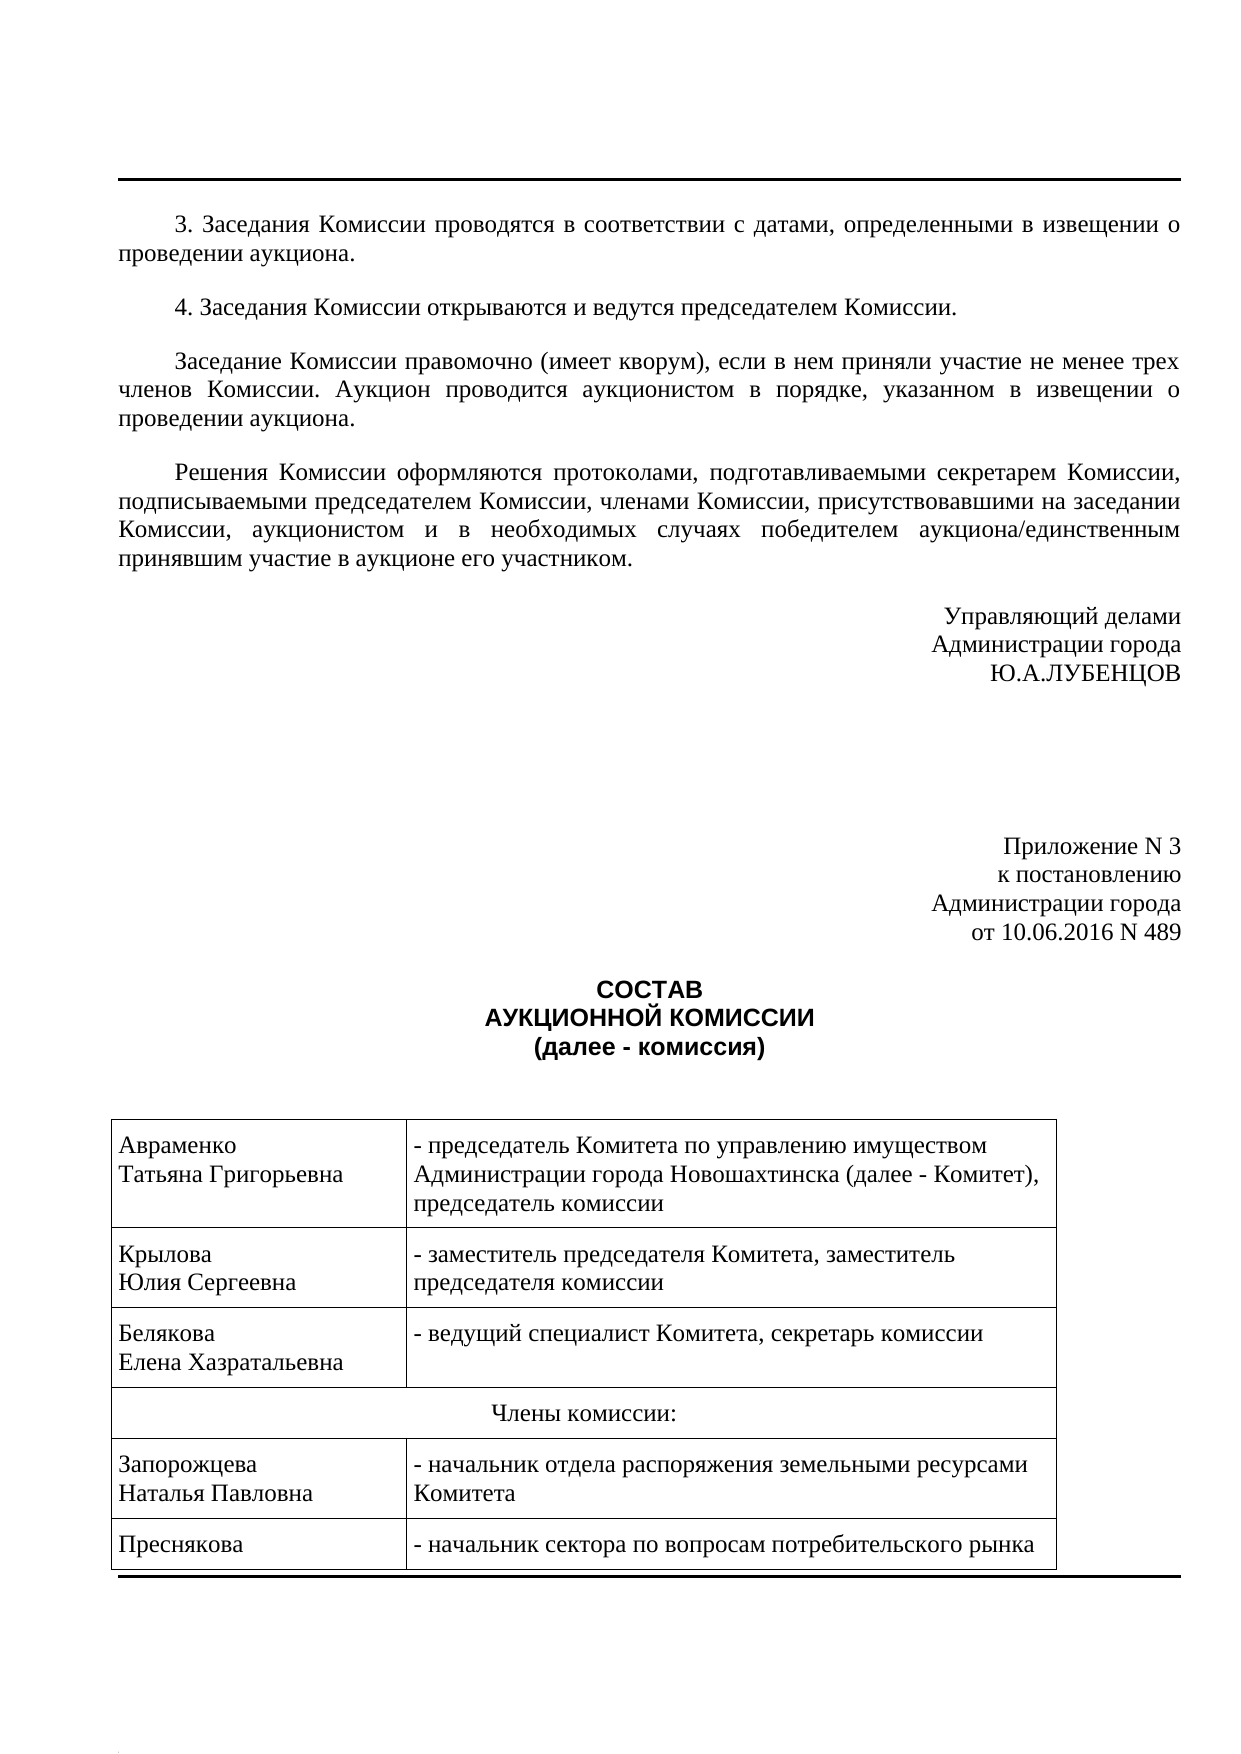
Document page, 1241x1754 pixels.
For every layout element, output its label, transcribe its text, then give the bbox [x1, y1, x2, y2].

text Решения Комиссии оформляются протоколами, подготавливаемыми секретарем Комиссии, подписываемыми председателем Комиссии, членами Комиссии, присутствовавшими на заседании Комиссии, аукционистом и в необходимых случаях победителем аукциона/единственным принявшим участие в аукционе его участником. [118, 457, 1181, 572]
table_cell - ведущий специалист Комитета, секретарь комиссии [407, 1308, 1056, 1387]
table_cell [407, 1519, 1056, 1568]
table_cell Запорожцева Наталья Павловна [112, 1439, 406, 1517]
table_header - председатель Комитета по управлению имуществом Администрации города Новошахтинска (далее - Комитет), председатель комиссии [407, 1120, 1056, 1227]
text Заседание Комиссии правомочно (имеет кворум), если в нем приняли участие не менее трех членов Комиссии. Аукцион проводится аукционистом в порядке, указанном в извещении о проведении аукциона. [118, 346, 1181, 432]
text Управляющий делами [118, 601, 1181, 629]
text от 10.06.2016 N 489 [118, 917, 1181, 946]
title (далее - комиссия) [118, 1032, 1181, 1061]
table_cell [112, 1519, 406, 1568]
text Администрации города [118, 888, 1181, 917]
text Администрации города [118, 629, 1181, 658]
text 4. Заседания Комиссии открываются и ведутся председателем Комиссии. [118, 292, 1181, 321]
list Приложение N 3 [118, 831, 1181, 859]
table_cell Крылова Юлия Сергеевна [112, 1228, 406, 1307]
title АУКЦИОННОЙ КОМИССИИ [118, 1003, 1181, 1032]
table_cell - заместитель председателя Комитета, заместитель председателя комиссии [407, 1228, 1056, 1307]
table_cell Члены комиссии: [112, 1388, 1056, 1438]
title СОСТАВ [118, 974, 1181, 1003]
text Ю.А.ЛУБЕНЦОВ [118, 658, 1181, 687]
text 3. Заседания Комиссии проводятся в соответствии с датами, определенными в извещении о проведении аукциона. [118, 209, 1181, 267]
text к постановлению [118, 859, 1181, 888]
table_cell Белякова Елена Хазратальевна [112, 1308, 406, 1387]
table_cell - начальник отдела распоряжения земельными ресурсами Комитета [407, 1439, 1056, 1517]
table_header Авраменко Татьяна Григорьевна [112, 1120, 406, 1227]
